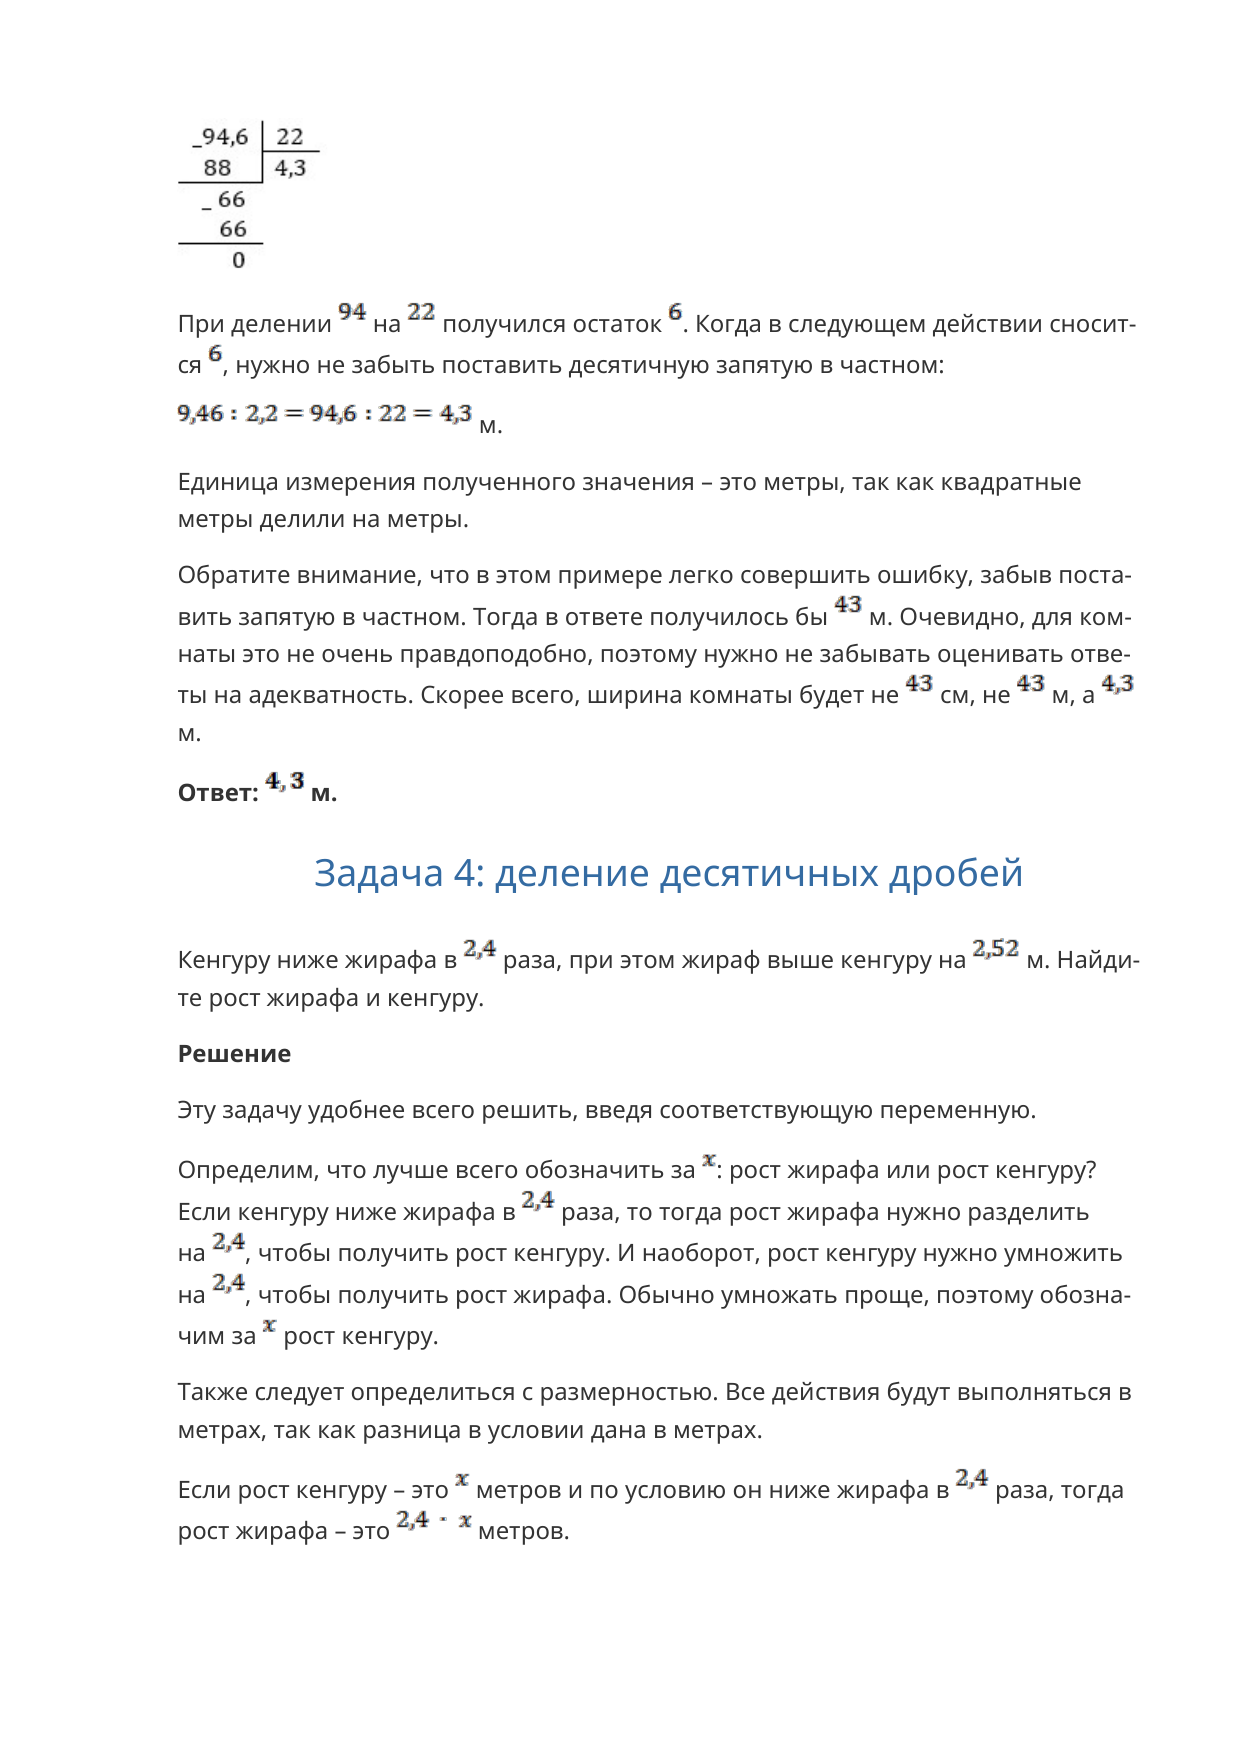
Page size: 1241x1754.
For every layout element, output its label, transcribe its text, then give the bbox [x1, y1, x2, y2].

picture [1017, 669, 1045, 704]
text Если рост кенгуру – это метров и по условию он ниже жирафа в раза, тогда рост жирафа – это метров. [177, 1464, 1152, 1547]
text Ответ: м. [177, 767, 1152, 808]
picture [262, 1310, 277, 1345]
picture [265, 767, 305, 802]
picture [668, 297, 683, 333]
picture [208, 339, 223, 374]
text Эту задачу удобнее всего решить, введя соответствующую переменную. [177, 1088, 1152, 1126]
text Единица измерения полученного значения – это метры, так как квадратные метры делили на метры. [177, 459, 1152, 534]
picture [521, 1186, 555, 1221]
picture [463, 934, 497, 969]
text Также следует определиться с размерностью. Все действия будут выполняться в метрах, так как разница в условии дана в метрах. [177, 1370, 1152, 1445]
picture [455, 1463, 470, 1499]
picture [177, 399, 473, 434]
picture [396, 1505, 472, 1540]
text Решение [177, 1032, 1152, 1069]
text Обратите внимание, что в этом примере легко совершить ошибку, забыв поставить запятую в частном. Тогда в ответе получилось бы м. Очевидно, для комнаты это не очень правдоподобно, поэтому нужно не забывать оценивать ответы на адекватность. Скорее всего, ширина комнаты будет не см, не м, а м. [177, 553, 1152, 748]
text При делении на получился остаток . Когда в следующем действии сносится , нужно не забыть поставить десятичную запятую в частном: [177, 298, 1152, 381]
picture [972, 934, 1020, 969]
text Кенгуру ниже жирафа в раза, при этом жираф выше кенгуру на м. Найдите рост жирафа и кенгуру. [177, 934, 1152, 1013]
picture [177, 118, 328, 279]
picture [1101, 669, 1135, 704]
text Задача 4: деление десятичных дробей [177, 846, 1152, 897]
picture [212, 1227, 246, 1262]
picture [905, 669, 934, 704]
text Определим, что лучше всего обозначить за : рост жирафа или рост кенгуру? Если кенгуру ниже жирафа в раза, то тогда рост жирафа нужно разделить на , чтобы получить рост кенгуру. И наоборот, рост кенгуру нужно умножить на , чтобы получить рост жирафа. Обычно умножать проще, поэтому обозначим за рост кенгуру. [177, 1144, 1152, 1351]
picture [212, 1268, 246, 1303]
picture [834, 590, 863, 625]
picture [338, 297, 367, 333]
picture [702, 1144, 717, 1179]
picture [407, 297, 436, 333]
picture [955, 1463, 989, 1499]
